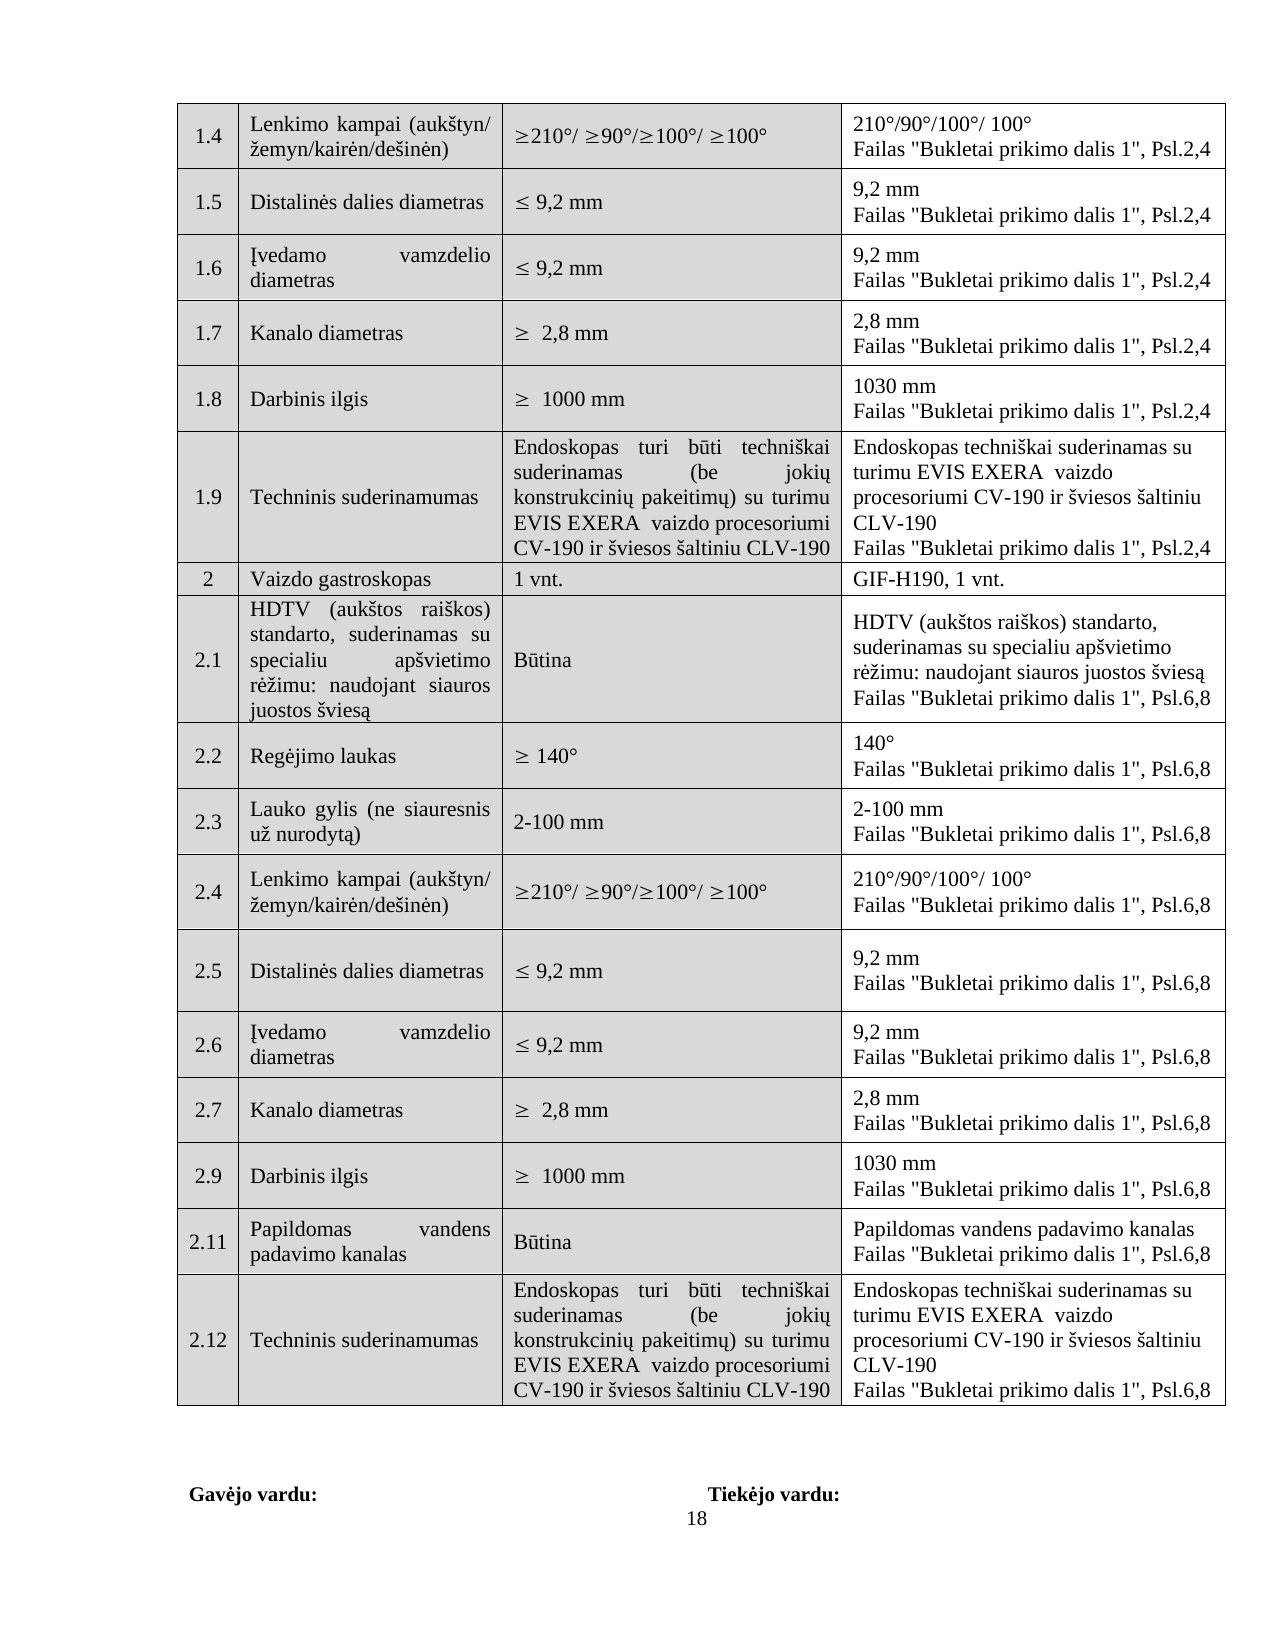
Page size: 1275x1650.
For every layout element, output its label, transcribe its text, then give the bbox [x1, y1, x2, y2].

table_cell Įvedamo vamzdelio diametras [239, 1012, 502, 1077]
table_cell HDTV (aukštos raiškos) standarto, suderinamas su specialiu apšvietimo rėžimu: naudojant siauros juostos šviesą Failas "Bukletai prikimo dalis 1", Psl.6,8 [842, 596, 1225, 722]
table_cell 2.5 [178, 930, 238, 1011]
table_cell  9,2 mm [503, 235, 841, 299]
table_cell 2-100 mm [503, 789, 841, 853]
table_cell Kanalo diametras [239, 301, 502, 365]
table_cell 2 [178, 563, 238, 595]
table_cell 9,2 mm Failas "Bukletai prikimo dalis 1", Psl.6,8 [842, 930, 1225, 1011]
table_cell Įvedamo vamzdelio diametras [239, 235, 502, 299]
table_cell HDTV (aukštos raiškos) standarto, suderinamas su specialiu apšvietimo rėžimu: naudojant siauros juostos šviesą [239, 596, 502, 722]
table_cell 1.7 [178, 301, 238, 365]
table_cell 1.8 [178, 366, 238, 431]
table_cell Vaizdo gastroskopas [239, 563, 502, 595]
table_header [696, 1481, 1216, 1506]
table_cell 210°/90°/100°/ 100° Failas "Bukletai prikimo dalis 1", Psl.6,8 [842, 855, 1225, 928]
table_cell 9,2 mm Failas "Bukletai prikimo dalis 1", Psl.2,4 [842, 169, 1225, 234]
table_cell 1.4 [178, 104, 238, 168]
table_cell 1 vnt. [503, 563, 841, 595]
table_cell Būtina [503, 1209, 841, 1273]
table_cell Techninis suderinamumas [239, 1275, 502, 1405]
table_cell 2,8 mm [503, 1078, 841, 1142]
table_cell 2.12 [178, 1275, 238, 1405]
table_cell 210°/ 90°/100°/ 100° [503, 855, 841, 928]
table_cell 2.3 [178, 789, 238, 853]
table_cell 2,8 mm [503, 301, 841, 365]
table_cell 2.9 [178, 1143, 238, 1208]
table_cell 2-100 mm Failas "Bukletai prikimo dalis 1", Psl.6,8 [842, 789, 1225, 853]
table_cell Būtina [503, 596, 841, 722]
table_cell Techninis suderinamumas [239, 432, 502, 562]
table_cell Papildomas vandens padavimo kanalas [239, 1209, 502, 1273]
table_cell Regėjimo laukas [239, 723, 502, 788]
table_cell Endoskopas turi būti techniškai suderinamas (be jokių konstrukcinių pakeitimų) su turimu EVIS EXERA vaizdo procesoriumi CV-190 ir šviesos šaltiniu CLV-190 [503, 1275, 841, 1405]
table_cell 2.2 [178, 723, 238, 788]
table_cell 1000 mm [503, 366, 841, 431]
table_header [177, 1481, 696, 1506]
table_cell Endoskopas techniškai suderinamas su turimu EVIS EXERA vaizdo procesoriumi CV-190 ir šviesos šaltiniu CLV-190 Failas "Bukletai prikimo dalis 1", Psl.2,4 [842, 432, 1225, 562]
table_cell 1030 mm Failas "Bukletai prikimo dalis 1", Psl.2,4 [842, 366, 1225, 431]
table_cell Endoskopas turi būti techniškai suderinamas (be jokių konstrukcinių pakeitimų) su turimu EVIS EXERA vaizdo procesoriumi CV-190 ir šviesos šaltiniu CLV-190 [503, 432, 841, 562]
table_cell Darbinis ilgis [239, 1143, 502, 1208]
table_cell Lenkimo kampai (aukštyn/ žemyn/kairėn/dešinėn) [239, 104, 502, 168]
table_cell Endoskopas techniškai suderinamas su turimu EVIS EXERA vaizdo procesoriumi CV-190 ir šviesos šaltiniu CLV-190 Failas "Bukletai prikimo dalis 1", Psl.6,8 [842, 1275, 1225, 1405]
table_cell 140° Failas "Bukletai prikimo dalis 1", Psl.6,8 [842, 723, 1225, 788]
table_cell 9,2 mm Failas "Bukletai prikimo dalis 1", Psl.2,4 [842, 235, 1225, 299]
table_cell Distalinės dalies diametras [239, 169, 502, 234]
table_cell 210°/ 90°/100°/ 100° [503, 104, 841, 168]
table_cell 1.5 [178, 169, 238, 234]
table_cell 2.1 [178, 596, 238, 722]
table_cell GIF-H190, 1 vnt. [842, 563, 1225, 595]
table_cell Distalinės dalies diametras [239, 930, 502, 1011]
table_cell 1000 mm [503, 1143, 841, 1208]
table_cell  9,2 mm [503, 1012, 841, 1077]
table_cell 2.6 [178, 1012, 238, 1077]
table_cell 9,2 mm Failas "Bukletai prikimo dalis 1", Psl.6,8 [842, 1012, 1225, 1077]
table_cell Darbinis ilgis [239, 366, 502, 431]
table_cell Papildomas vandens padavimo kanalas Failas "Bukletai prikimo dalis 1", Psl.6,8 [842, 1209, 1225, 1273]
table_cell 2,8 mm Failas "Bukletai prikimo dalis 1", Psl.6,8 [842, 1078, 1225, 1142]
table_cell  9,2 mm [503, 930, 841, 1011]
table_cell 2.11 [178, 1209, 238, 1273]
table_cell 210°/90°/100°/ 100° Failas "Bukletai prikimo dalis 1", Psl.2,4 [842, 104, 1225, 168]
table_cell Lauko gylis (ne siauresnis už nurodytą) [239, 789, 502, 853]
table_cell 1.6 [178, 235, 238, 299]
table_cell 1030 mm Failas "Bukletai prikimo dalis 1", Psl.6,8 [842, 1143, 1225, 1208]
table_cell 2,8 mm Failas "Bukletai prikimo dalis 1", Psl.2,4 [842, 301, 1225, 365]
table_cell  9,2 mm [503, 169, 841, 234]
table_cell  140° [503, 723, 841, 788]
table_cell 2.4 [178, 855, 238, 928]
table_cell 2.7 [178, 1078, 238, 1142]
table_cell Kanalo diametras [239, 1078, 502, 1142]
table_cell Lenkimo kampai (aukštyn/ žemyn/kairėn/dešinėn) [239, 855, 502, 928]
table_cell 1.9 [178, 432, 238, 562]
